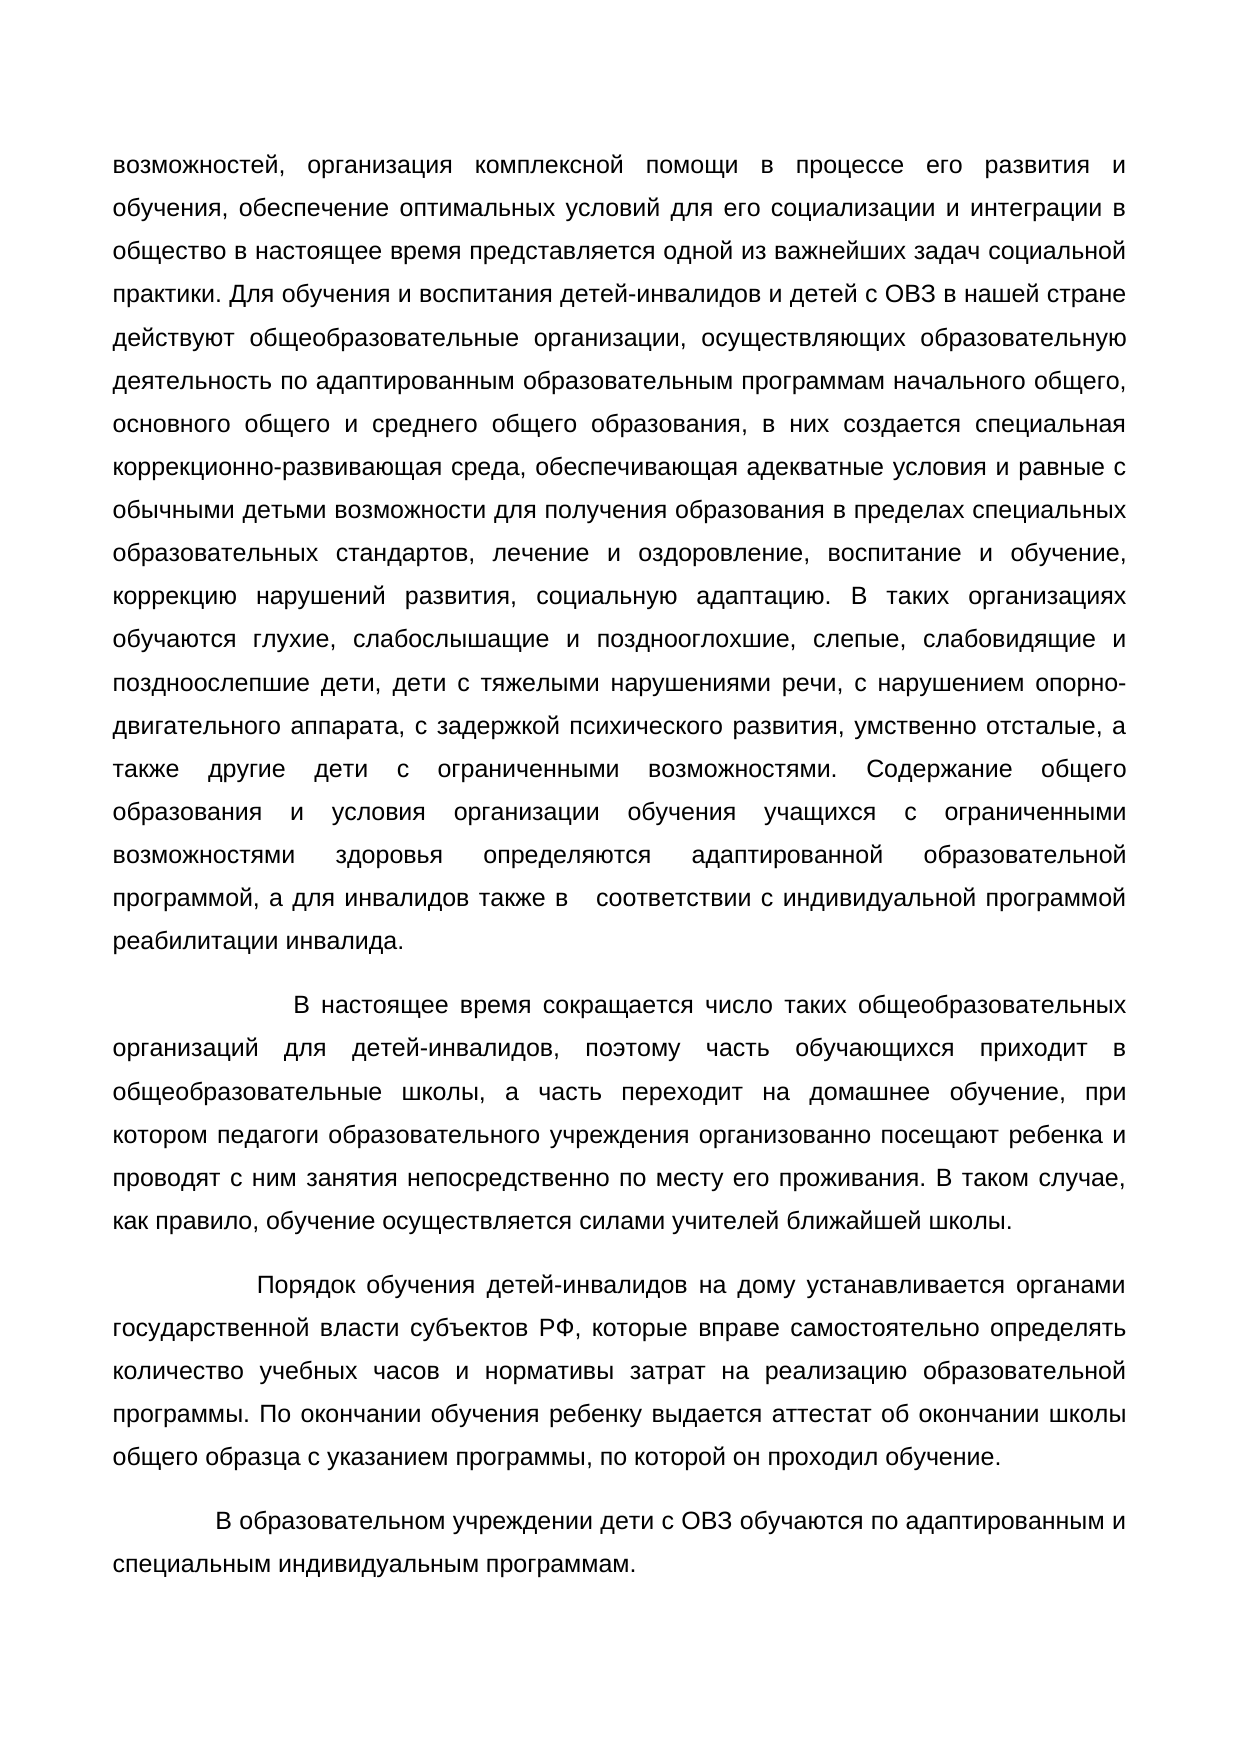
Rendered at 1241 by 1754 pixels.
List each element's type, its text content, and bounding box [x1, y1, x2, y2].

text Порядок обучения детей-инвалидов на дому устанавливается органами государственной власти субъектов РФ, которые вправе самостоятельно определять количество учебных часов и нормативы затрат на реализацию образовательной программы. По окончании обучения ребенку выдается аттестат об окончании школы общего образца с указанием программы, по которой он проходил обучение. [112, 1270, 1128, 1471]
text В настоящее время сокращается число таких общеобразовательных организаций для детей-инвалидов, поэтому часть обучающихся приходит в общеобразовательные школы, а часть переходит на домашнее обучение, при котором педагоги образовательного учреждения организованно посещают ребенка и проводят с ним занятия непосредственно по месту его проживания. В таком случае, как правило, обучение осуществляется силами учителей ближайшей школы. [112, 990, 1128, 1234]
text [112, 150, 1128, 955]
text В образовательном учреждении дети с ОВЗ обучаются по адаптированным и специальным индивидуальным программам. [112, 1506, 1128, 1578]
